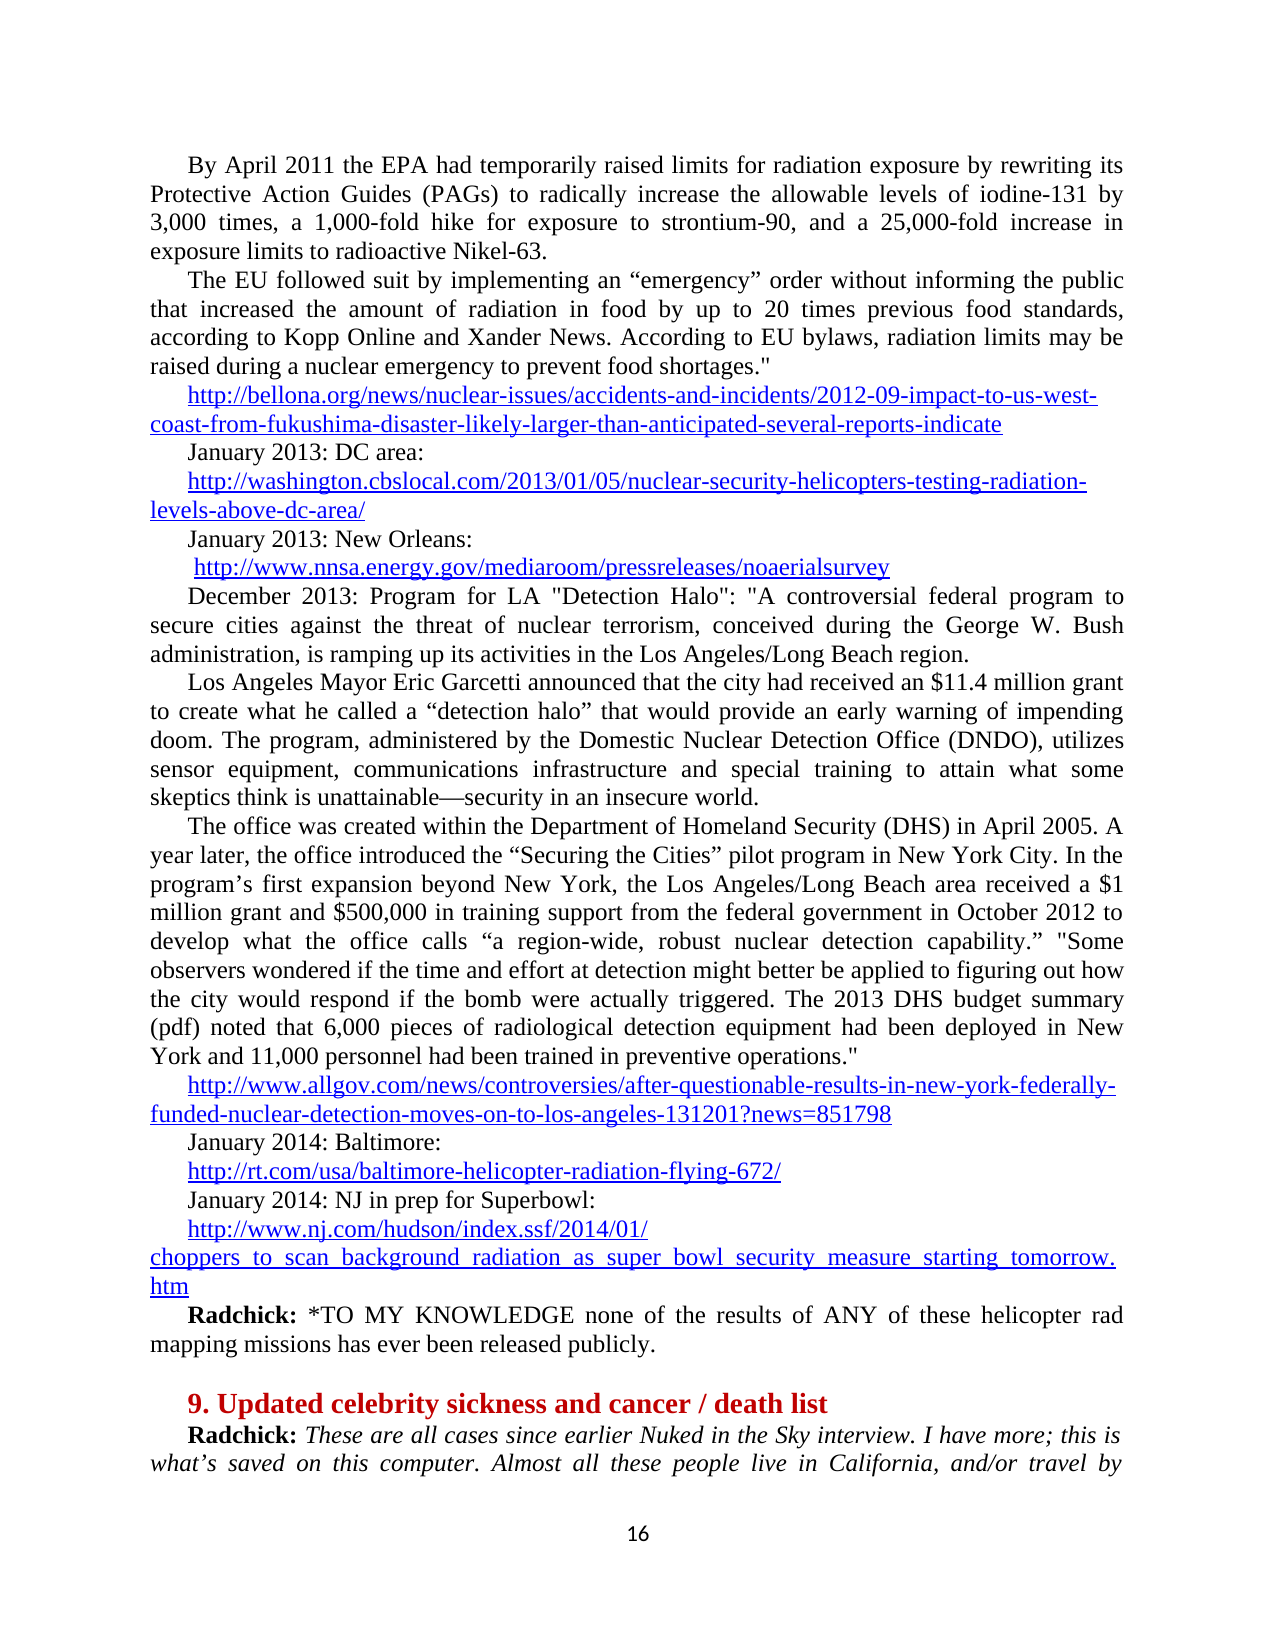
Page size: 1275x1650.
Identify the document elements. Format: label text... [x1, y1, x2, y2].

text January 2013: DC area: [150, 437, 1125, 466]
text http://rt.com/usa/baltimore-helicopter-radiation-flying-672/ [150, 1156, 1125, 1185]
text http://www.nj.com/hudson/index.ssf/2014/01/choppers_to_scan_background_radiation_as_super_bowl_security_measure_starting_tomorrow.htm [150, 1214, 1125, 1300]
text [150, 1420, 1125, 1477]
text January 2014: Baltimore: [150, 1127, 1125, 1156]
text Los Angeles Mayor Eric Garcetti announced that the city had received an $11.4 million grant to create what he called a “detection halo” that would provide an early warning of impending doom. The program, administered by the Domestic Nuclear Detection Office (DNDO), utilizes sensor equipment, communications infrastructure and special training to attain what some skeptics think is unattainable—security in an insecure world. [150, 667, 1125, 811]
text The office was created within the Department of Homeland Security (DHS) in April 2005. A year later, the office introduced the “Securing the Cities” pilot program in New York City. In the program’s first expansion beyond New York, the Los Angeles/Long Beach area received a $1 million grant and $500,000 in training support from the federal government in October 2012 to develop what the office calls “a region-wide, robust nuclear detection capability.” "Some observers wondered if the time and effort at detection might better be applied to figuring out how the city would respond if the bomb were actually triggered. The 2013 DHS budget summary (pdf) noted that 6,000 pieces of radiological detection equipment had been deployed in New York and 11,000 personnel had been trained in preventive operations." [150, 811, 1125, 1070]
text 9. Updated celebrity sickness and cancer / death list [150, 1386, 1125, 1420]
text January 2013: New Orleans: [150, 524, 1125, 552]
text http://www.nnsa.energy.gov/mediaroom/pressreleases/noaerialsurvey [150, 552, 1125, 581]
text http://washington.cbslocal.com/2013/01/05/nuclear-security-helicopters-testing-radiation-levels-above-dc-area/ [150, 466, 1125, 524]
text http://www.allgov.com/news/controversies/after-questionable-results-in-new-york-federally-funded-nuclear-detection-moves-on-to-los-angeles-131201?news=851798 [150, 1070, 1125, 1127]
text The EU followed suit by implementing an “emergency” order without informing the public that increased the amount of radiation in food by up to 20 times previous food standards, according to Kopp Online and Xander News. According to EU bylaws, radiation limits may be raised during a nuclear emergency to prevent food shortages." [150, 265, 1125, 380]
text By April 2011 the EPA had temporarily raised limits for radiation exposure by rewriting its Protective Action Guides (PAGs) to radically increase the allowable levels of iodine-131 by 3,000 times, a 1,000-fold hike for exposure to strontium-90, and a 25,000-fold increase in exposure limits to radioactive Nikel-63. [150, 150, 1125, 265]
text January 2014: NJ in prep for Superbowl: [150, 1185, 1125, 1214]
text Radchick: *TO MY KNOWLEDGE none of the results of ANY of these helicopter rad mapping missions has ever been released publicly. [150, 1300, 1125, 1357]
text December 2013: Program for LA "Detection Halo": "A controversial federal program to secure cities against the threat of nuclear terrorism, conceived during the George W. Bush administration, is ramping up its activities in the Los Angeles/Long Beach region. [150, 581, 1125, 667]
text http://bellona.org/news/nuclear-issues/accidents-and-incidents/2012-09-impact-to-us-west-coast-from-fukushima-disaster-likely-larger-than-anticipated-several-reports-indicate [150, 380, 1125, 437]
